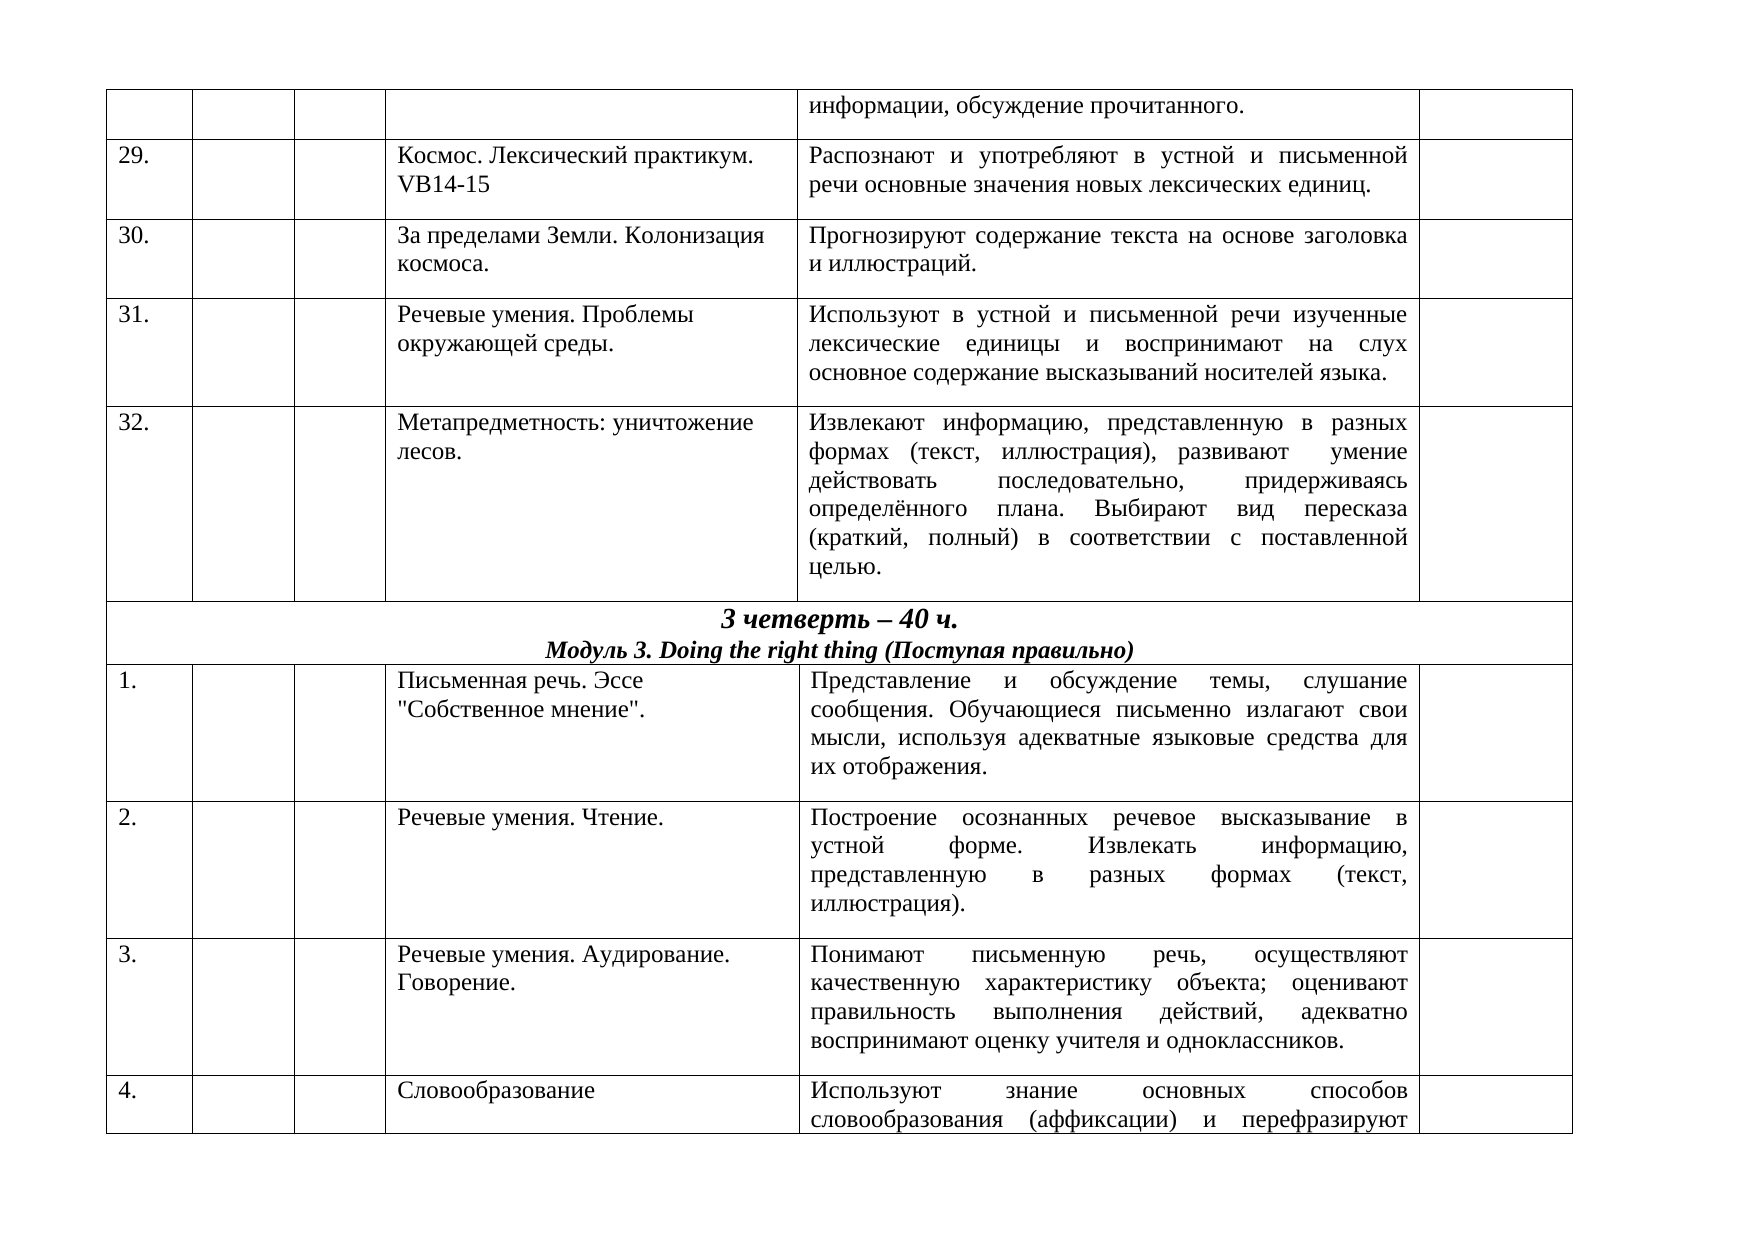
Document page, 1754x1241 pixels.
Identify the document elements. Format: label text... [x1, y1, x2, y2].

table_cell Письменная речь. Эссе "Собственное мнение". [386, 665, 799, 801]
table_cell [1420, 299, 1572, 406]
table_cell [295, 802, 385, 938]
table_cell Распознают и употребляют в устной и письменной речи основные значения новых лексических единиц. [798, 140, 1419, 219]
table_cell Используют в устной и письменной речи изученные лексические единицы и воспринимают на слух основное содержание высказываний носителей языка. [798, 299, 1419, 406]
table_cell [193, 1076, 294, 1133]
table_cell Словообразование [386, 1076, 799, 1133]
table_cell [1420, 802, 1572, 938]
table_cell [1420, 90, 1572, 139]
table_cell [295, 140, 385, 219]
table_cell [193, 939, 294, 1074]
table_cell Речевые умения. Чтение. [386, 802, 799, 938]
table_cell [107, 665, 192, 801]
table_cell [107, 299, 192, 406]
table_cell Извлекают информацию, представленную в разных формах (текст, иллюстрация), развивают умение действовать последовательно, придерживаясь определённого плана. Выбирают вид пересказа (краткий, полный) в соответствии с поставленной целью. [798, 407, 1419, 601]
table_cell [193, 665, 294, 801]
table_cell Представление и обсуждение темы, слушание сообщения. Обучающиеся письменно излагают свои мысли, используя адекватные языковые средства для их отображения. [800, 665, 1419, 801]
table_cell Понимают письменную речь, осуществляют качественную характеристику объекта; оценивают правильность выполнения действий, адекватно воспринимают оценку учителя и одноклассников. [800, 939, 1419, 1074]
table_cell [193, 802, 294, 938]
table_cell [1420, 407, 1572, 601]
table_cell [193, 407, 294, 601]
table_cell Метапредметность: уничтожение лесов. [386, 407, 797, 601]
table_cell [798, 90, 1419, 139]
table_cell За пределами Земли. Колонизация космоса. [386, 220, 797, 298]
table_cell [800, 1076, 1419, 1133]
table_cell [1420, 939, 1572, 1074]
table_cell [107, 220, 192, 298]
table_cell [193, 220, 294, 298]
table_cell [107, 939, 192, 1074]
table_cell [1420, 140, 1572, 219]
table_cell [107, 140, 192, 219]
table_cell [295, 220, 385, 298]
table_cell [1420, 1076, 1572, 1133]
table_cell Построение осознанных речевое высказывание в устной форме. Извлекать информацию, представленную в разных формах (текст, иллюстрация). [800, 802, 1419, 938]
table_cell [295, 90, 385, 139]
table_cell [386, 90, 797, 139]
table_cell [1420, 665, 1572, 801]
table_cell [107, 802, 192, 938]
table_cell [295, 939, 385, 1074]
table_cell [295, 299, 385, 406]
table_cell [193, 140, 294, 219]
table_cell [107, 407, 192, 601]
table_cell [295, 1076, 385, 1133]
table_cell [295, 665, 385, 801]
table_cell [193, 90, 294, 139]
table_cell Речевые умения. Аудирование. Говорение. [386, 939, 799, 1074]
table_cell [295, 407, 385, 601]
table_cell [1420, 220, 1572, 298]
table_cell [193, 299, 294, 406]
table_cell [107, 1076, 192, 1133]
table_cell Прогнозируют содержание текста на основе заголовка и иллюстраций. [798, 220, 1419, 298]
table_cell [107, 90, 192, 139]
table_cell Речевые умения. Проблемы окружающей среды. [386, 299, 797, 406]
table_cell Космос. Лексический практикум. VB14-15 [386, 140, 797, 219]
table_cell 3 четверть – 40 ч. Модуль 3. Doing the right thing (Поступая правильно) [107, 602, 1572, 664]
